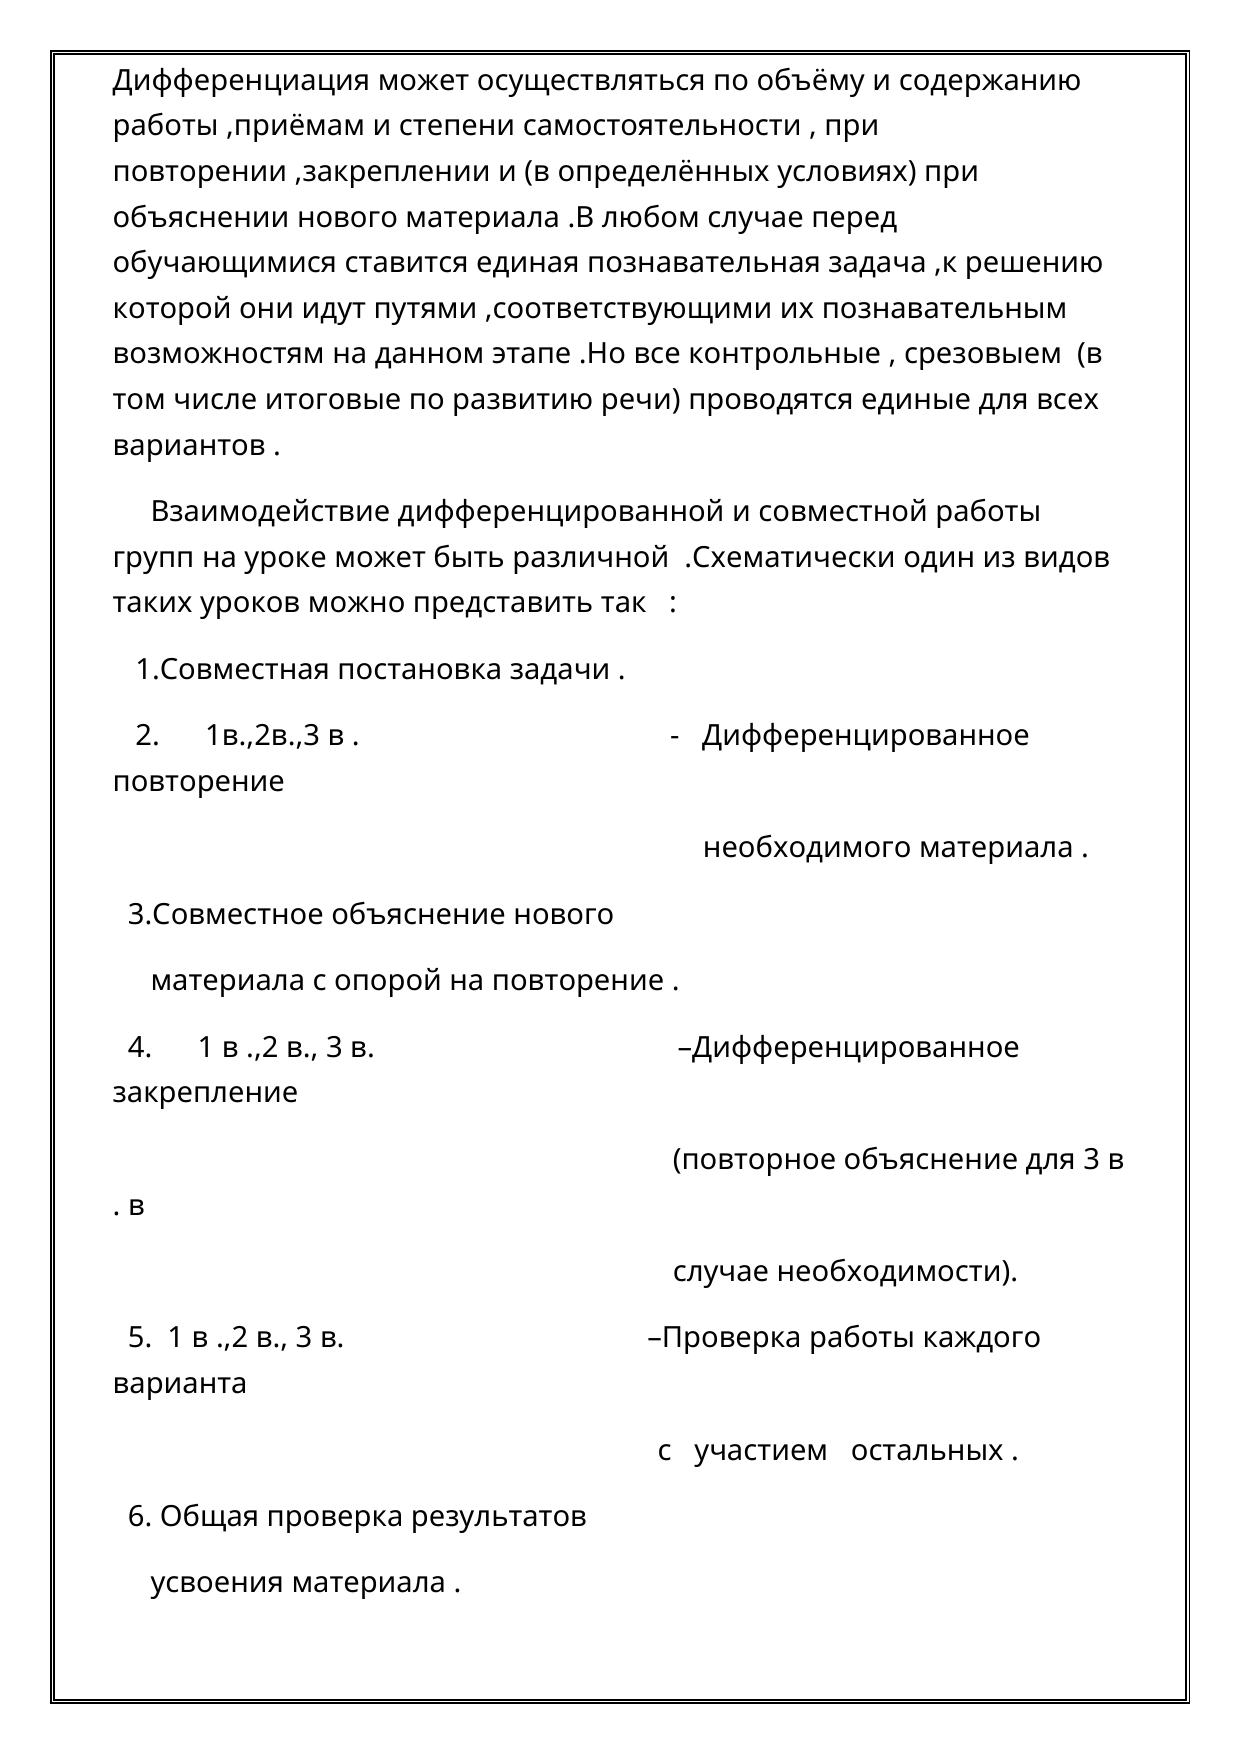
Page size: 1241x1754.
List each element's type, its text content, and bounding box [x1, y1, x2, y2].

text 1.Совместная постановка задачи . [112, 648, 1128, 688]
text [112, 59, 1128, 464]
text 6. Общая проверка результатов [112, 1495, 1128, 1535]
text усвоения материала . [112, 1562, 1128, 1601]
text Взаимодействие дифференцированной и совместной работы групп на уроке может быть различной .Схематически один из видов таких уроков можно представить так : [112, 491, 1128, 621]
text 2. 1в.,2в.,3 в . - Дифференцированное повторение [112, 715, 1128, 800]
text 3.Совместное объяснение нового [112, 893, 1128, 933]
text необходимого материала . [112, 827, 1128, 866]
text 4. 1 в .,2 в., 3 в. –Дифференцированное закрепление [112, 1026, 1128, 1111]
text 5. 1 в .,2 в., 3 в. –Проверка работы каждого варианта [112, 1317, 1128, 1402]
text с участием остальных . [112, 1429, 1128, 1468]
text (повторное объяснение для 3 в . в [112, 1138, 1128, 1223]
text случае необходимости). [112, 1250, 1128, 1290]
text материала с опорой на повторение . [112, 960, 1128, 999]
